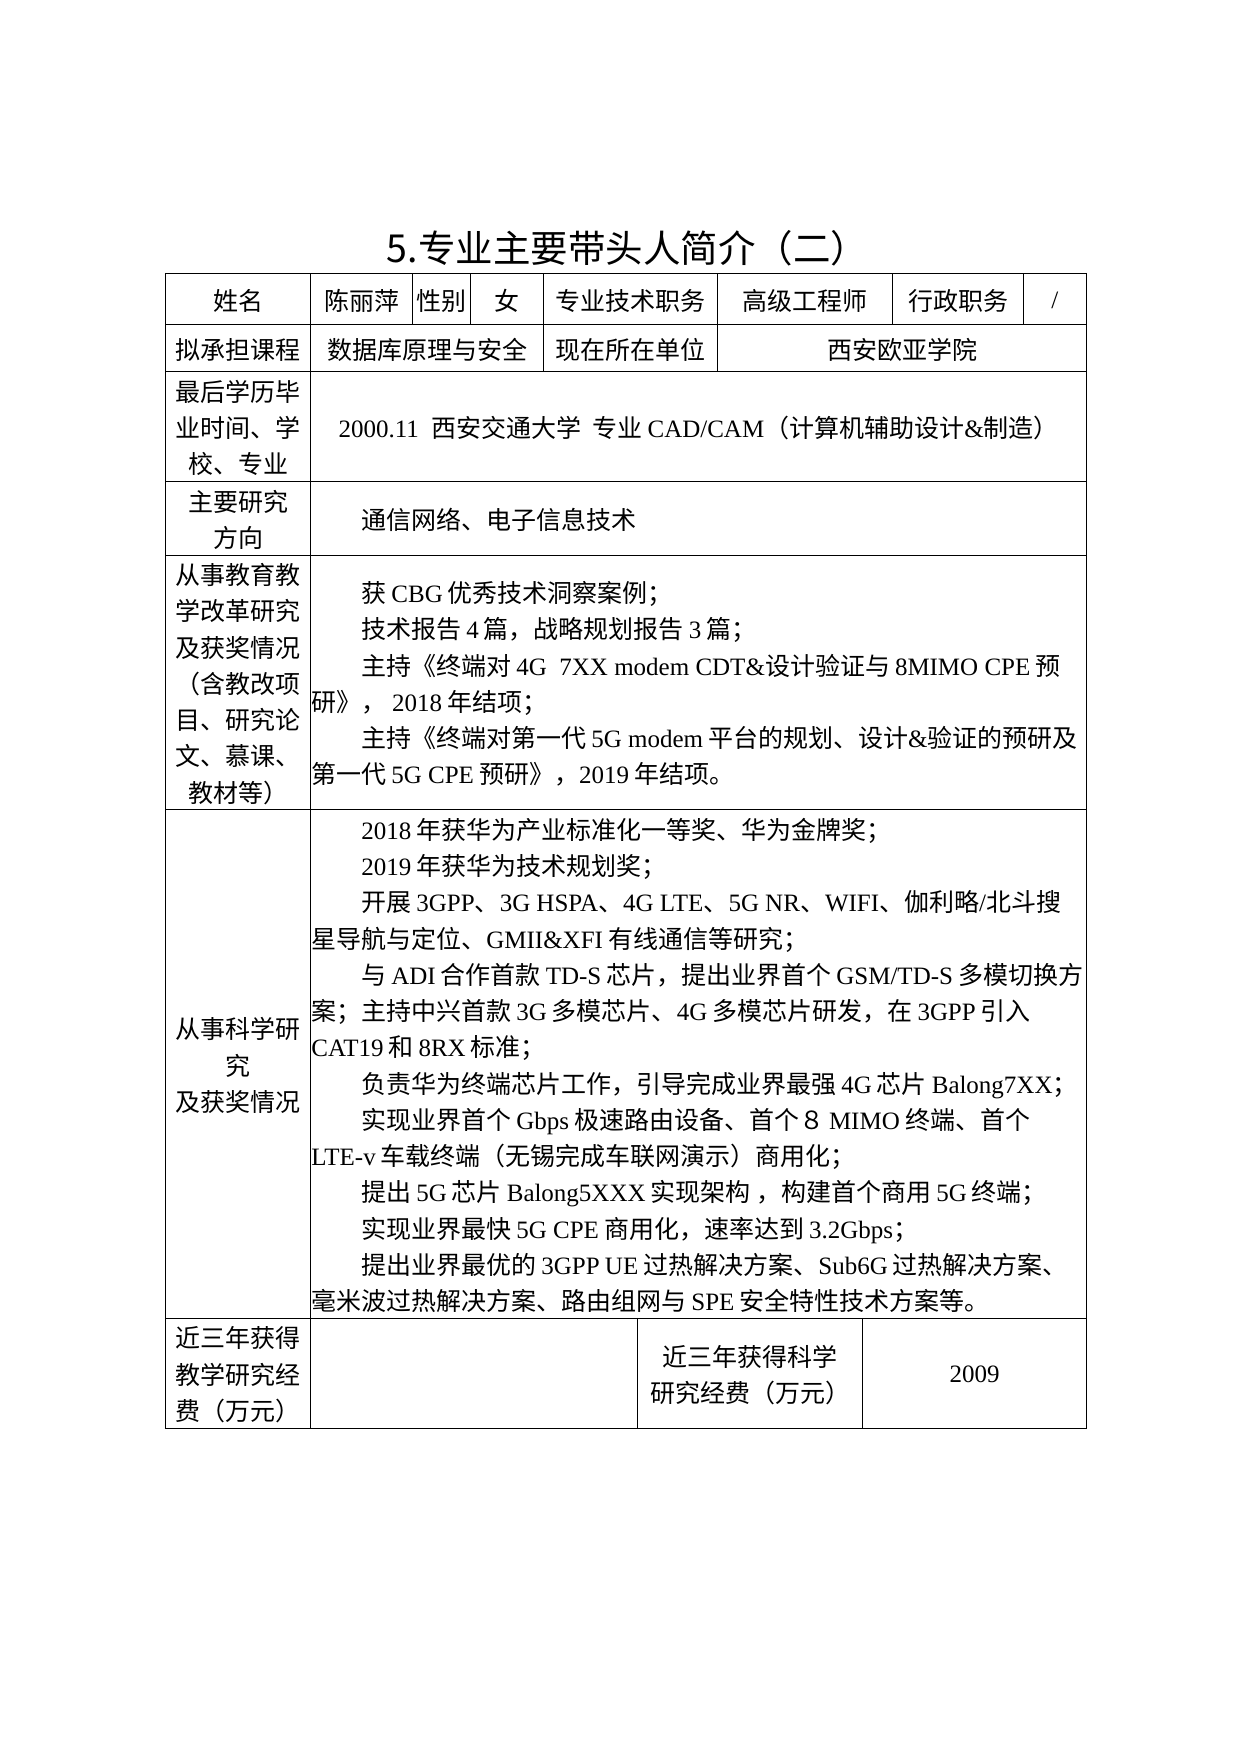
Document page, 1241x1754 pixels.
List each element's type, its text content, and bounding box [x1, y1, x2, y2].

table_header 陈丽萍 [311, 274, 412, 324]
table_header 性别 [413, 274, 470, 324]
table_header 女 [471, 274, 543, 324]
table_cell 从事教育教学改革研究及获奖情况（含教改项目、研究论文、慕课、教材等） [166, 556, 310, 809]
table_cell 通信网络、电子信息技术 [311, 482, 1086, 554]
table_header 行政职务 [893, 274, 1023, 324]
table_cell 近三年获得科学 研究经费（万元） [638, 1319, 862, 1428]
table_cell [311, 1319, 637, 1428]
table_cell 西安欧亚学院 [718, 325, 1086, 371]
table_header 专业技术职务 [544, 274, 717, 324]
table_header / [1024, 274, 1086, 324]
table_cell 从事科学研究 及获奖情况 [166, 810, 310, 1318]
table_cell 2000.11 西安交通大学 专业CAD/CAM（计算机辅助设计&制造） [311, 372, 1086, 481]
table_cell 拟承担课程 [166, 325, 310, 371]
table_header 高级工程师 [718, 274, 892, 324]
table_cell 近三年获得教学研究经费（万元） [166, 1319, 310, 1428]
table_cell 2009 [863, 1319, 1086, 1428]
table_cell 最后学历毕业时间、学校、专业 [166, 372, 310, 481]
table_cell 数据库原理与安全 [311, 325, 543, 371]
table_cell 现在所在单位 [544, 325, 717, 371]
table_cell 主要研究 方向 [166, 482, 310, 554]
table_cell 2018年获华为产业标准化一等奖、华为金牌奖； 2019年获华为技术规划奖； 开展3GPP、3G HSPA、4G LTE、5G NR、WIFI、伽利略/北斗搜星导航与定位、GMII&XFI有线通信等研究； 与ADI合作首款TD-S芯片，提出业界首个GSM/TD-S多模切换方案；主持中兴首款3G多模芯片、4G多模芯片研发，在3GPP引入CAT19和8RX标准； 负责华为终端芯片工作，引导完成业界最强4G芯片Balong7XX； 实现业界首个Gbps极速路由设备、首个８MIMO终端、首个LTE-v车载终端（无锡完成车联网演示）商用化； 提出5G芯片Balong5XXX实现架构 ，构建首个商用5G终端； 实现业界最快5G CPE商用化，速率达到3.2Gbps； 提出业界最优的3GPP UE过热解决方案、Sub6G过热解决方案、毫米波过热解决方案、路由组网与SPE安全特性技术方案等。 [311, 810, 1086, 1318]
table_cell 获CBG优秀技术洞察案例； 技术报告4篇，战略规划报告3篇； 主持《终端对4G 7XX modem CDT&设计验证与8MIMO CPE预研》， 2018年结项； 主持《终端对第一代5G modem平台的规划、设计&验证的预研及第一代5G CPE预研》，2019年结项。 [311, 556, 1086, 809]
text 5.专业主要带头人简介（二） [168, 218, 1087, 273]
table_header 姓名 [166, 274, 310, 324]
